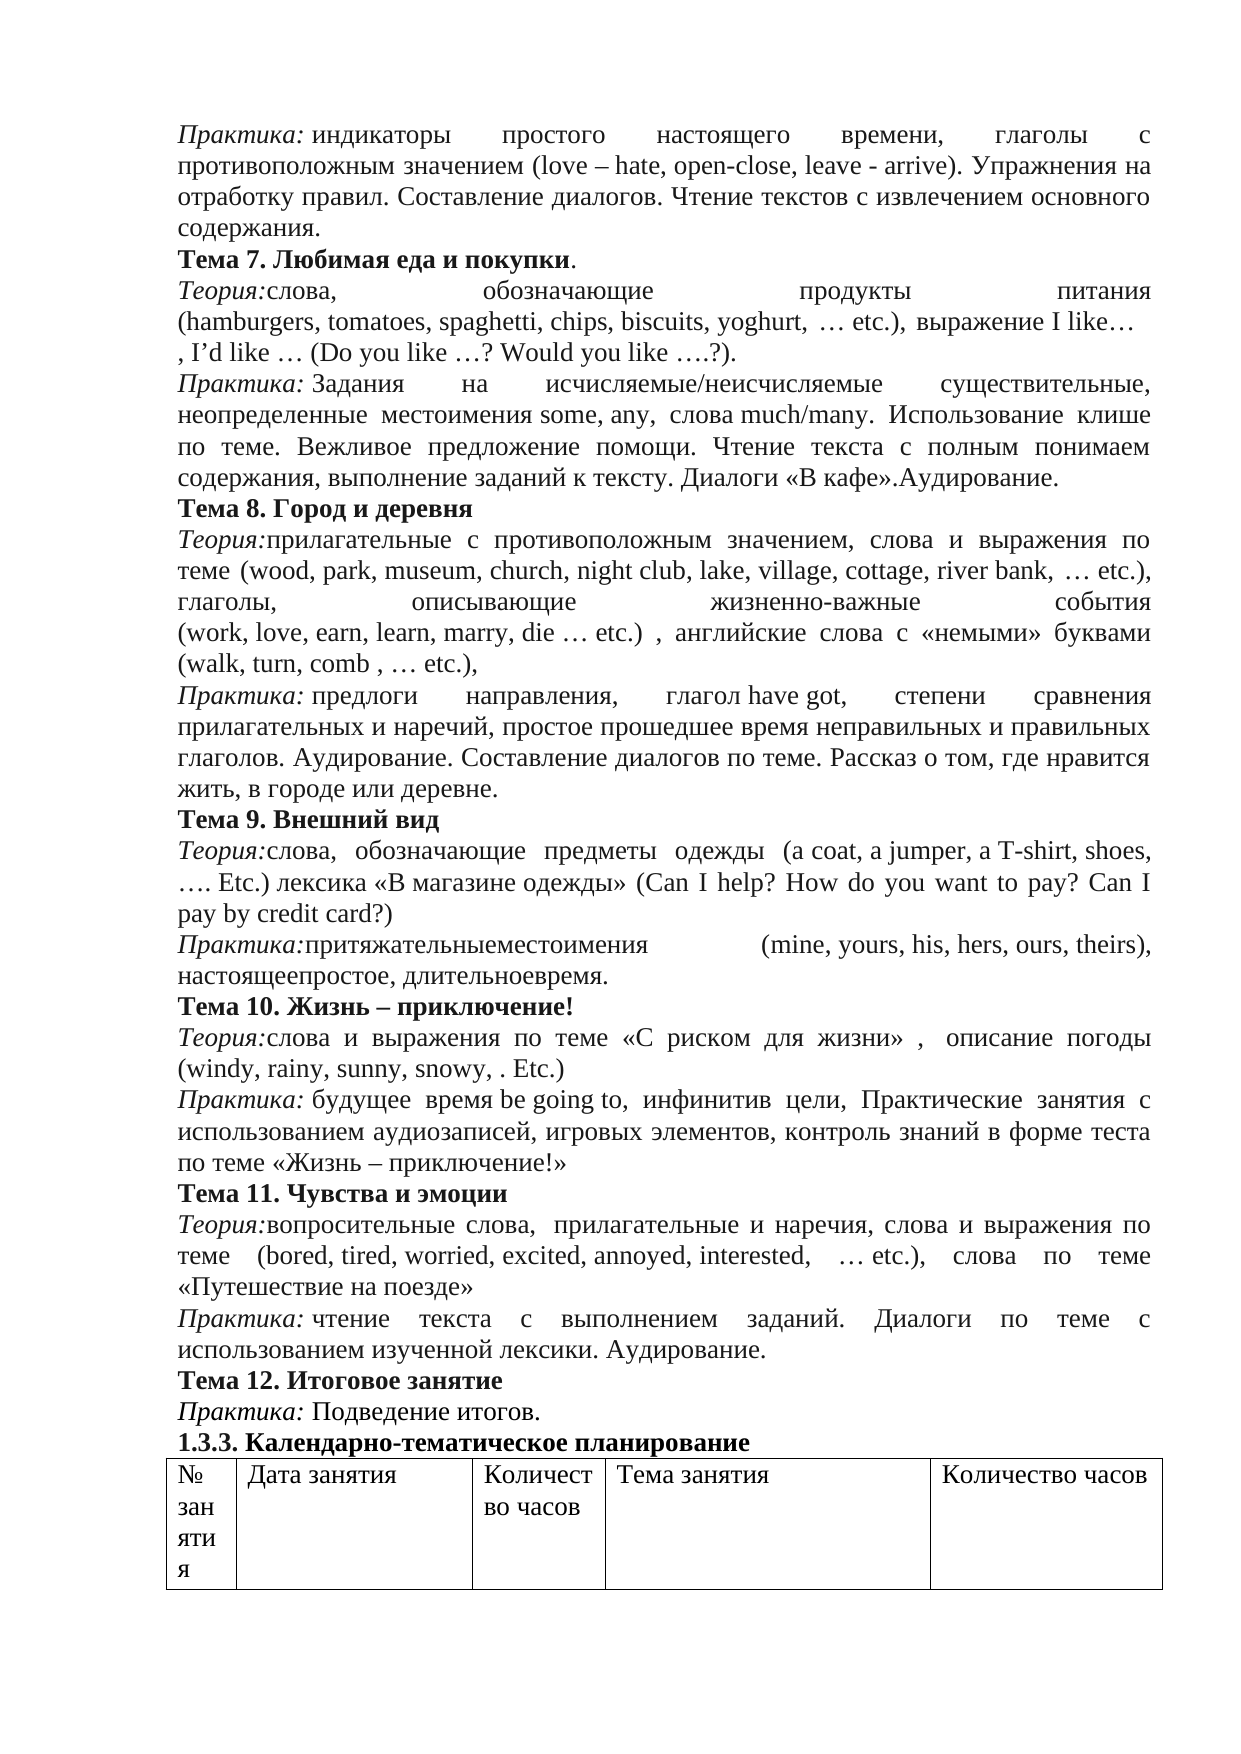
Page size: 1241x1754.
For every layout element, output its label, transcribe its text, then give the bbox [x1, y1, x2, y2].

text Тема 7. Любимая еда и покупки. [177, 243, 1152, 274]
text Теория:слова и выражения по теме «С риском для жизни» , описание погоды (windy, rainy, sunny, snowy, . Etc.) [177, 1021, 1152, 1084]
table_header Количество часов [931, 1459, 1162, 1589]
text Тема 12. Итоговое занятие [177, 1364, 1152, 1395]
table_header № занятия [167, 1459, 236, 1589]
table_header Тема занятия [606, 1459, 930, 1589]
text Практика: будущее время be going to, инфинитив цели, Практические занятия с использованием аудиозаписей, игровых элементов, контроль знаний в форме теста по теме «Жизнь – приключение!» [177, 1084, 1152, 1177]
text Теория:слова, обозначающие продукты питания (hamburgers, tomatoes, spaghetti, chips, biscuits, yoghurt, … etc.), выражение I like… , I’d like … (Do you like …? Would you like ….?). [177, 274, 1152, 367]
text Тема 11. Чувства и эмоции [177, 1177, 1152, 1208]
text Теория:вопросительные слова, прилагательные и наречия, слова и выражения по теме (bored, tired, worried, excited, annoyed, interested, … etc.), слова по теме «Путешествие на поезде» [177, 1208, 1152, 1302]
text Практика: предлоги направления, глагол have got, степени сравнения прилагательных и наречий, простое прошедшее время неправильных и правильных глаголов. Аудирование. Составление диалогов по теме. Рассказ о том, где нравится жить, в городе или деревне. [177, 679, 1152, 803]
text Тема 8. Город и деревня [177, 492, 1152, 523]
text Практика: Подведение итогов. [177, 1395, 1152, 1426]
table_header Количество часов [473, 1459, 605, 1589]
text Практика:притяжательныеместоимения (mine, yours, his, hers, ours, theirs), настоящеепростое, длительноевремя. [177, 928, 1152, 990]
text Практика: индикаторы простого настоящего времени, глаголы с противоположным значением (love – hate, open-close, leave - arrive). Упражнения на отработку правил. Составление диалогов. Чтение текстов с извлечением основного содержания. [177, 118, 1152, 243]
text Теория:прилагательные с противоположным значением, слова и выражения по теме (wood, park, museum, church, night club, lake, village, cottage, river bank, … etc.), глаголы, описывающие жизненно-важные события (work, love, earn, learn, marry, die … etc.) , английские слова с «немыми» буквами (walk, turn, comb , … etc.), [177, 523, 1152, 679]
text Теория:слова, обозначающие предметы одежды (a coat, a jumper, a T-shirt, shoes, …. Etc.) лексика «В магазине одежды» (Сan I help? How do you want to pay? Can I pay by credit card?) [177, 834, 1152, 928]
text 1.3.3. Календарно-тематическое планирование [177, 1426, 1152, 1457]
text Практика: чтение текста с выполнением заданий. Диалоги по теме с использованием изученной лексики. Аудирование. [177, 1302, 1152, 1364]
table_header Дата занятия [237, 1459, 472, 1589]
text Практика: Задания на исчисляемые/неисчисляемые существительные, неопределенные местоимения some, any, слова much/many. Использование клише по теме. Вежливое предложение помощи. Чтение текста с полным понимаем содержания, выполнение заданий к тексту. Диалоги «В кафе».Аудирование. [177, 367, 1152, 492]
text Тема 10. Жизнь – приключение! [177, 990, 1152, 1021]
text Тема 9. Внешний вид [177, 803, 1152, 834]
